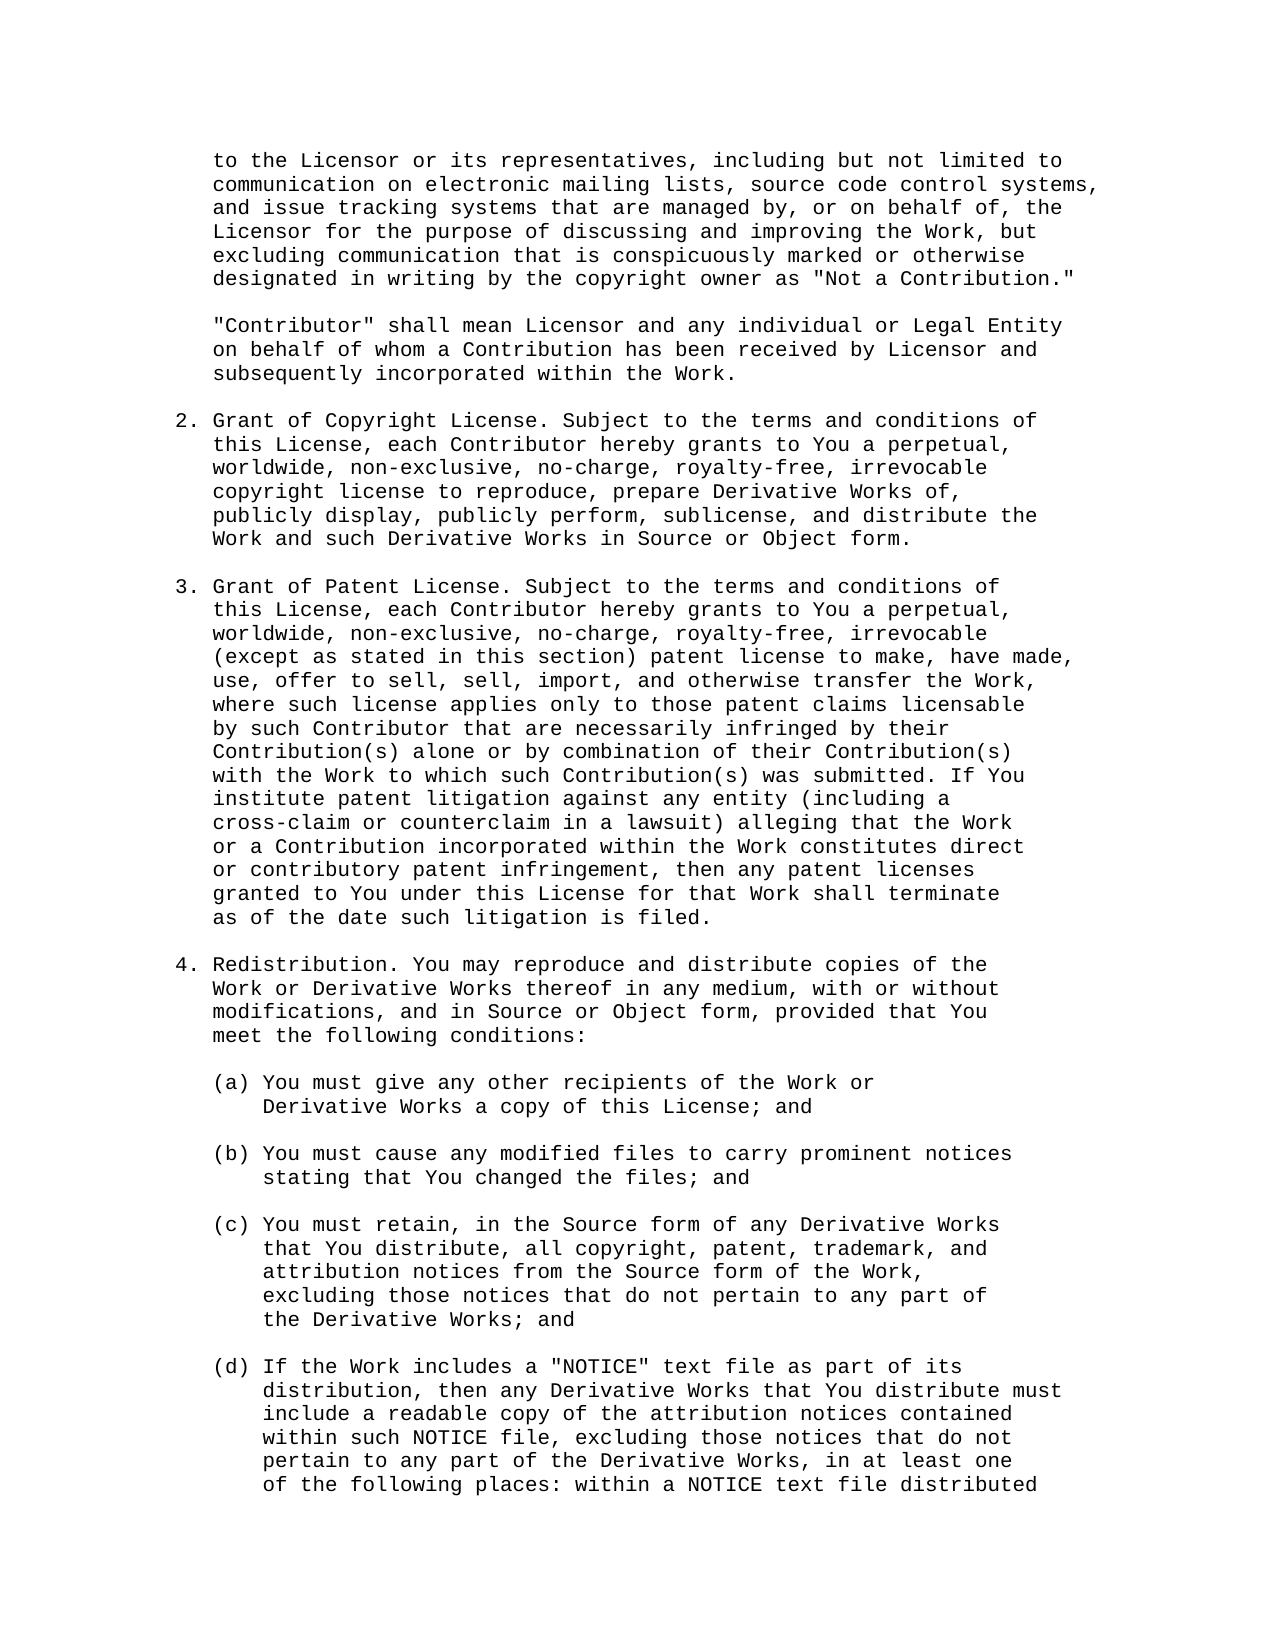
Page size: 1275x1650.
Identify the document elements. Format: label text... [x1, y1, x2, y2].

text Contribution(s) alone or by combination of their Contribution(s) [150, 741, 1125, 765]
text 4. Redistribution. You may reproduce and distribute copies of the [150, 954, 1125, 978]
text this License, each Contributor hereby grants to You a perpetual, [150, 434, 1125, 457]
text excluding those notices that do not pertain to any part of [150, 1285, 1125, 1309]
text institute patent litigation against any entity (including a [150, 788, 1125, 812]
text that You distribute, all copyright, patent, trademark, and [150, 1238, 1125, 1261]
text distribution, then any Derivative Works that You distribute must [150, 1379, 1125, 1403]
text Derivative Works a copy of this License; and [150, 1096, 1125, 1119]
text and issue tracking systems that are managed by, or on behalf of, the [150, 197, 1125, 221]
text or a Contribution incorporated within the Work constitutes direct [150, 836, 1125, 859]
text attribution notices from the Source form of the Work, [150, 1261, 1125, 1285]
text meet the following conditions: [150, 1025, 1125, 1048]
text communication on electronic mailing lists, source code control systems, [150, 174, 1125, 197]
text with the Work to which such Contribution(s) was submitted. If You [150, 765, 1125, 788]
text stating that You changed the files; and [150, 1167, 1125, 1190]
text subsequently incorporated within the Work. [150, 363, 1125, 386]
text the Derivative Works; and [150, 1309, 1125, 1332]
text (d) If the Work includes a "NOTICE" text file as part of its [150, 1356, 1125, 1379]
text or contributory patent infringement, then any patent licenses [150, 859, 1125, 883]
text Licensor for the purpose of discussing and improving the Work, but [150, 221, 1125, 244]
text modifications, and in Source or Object form, provided that You [150, 1001, 1125, 1025]
text to the Licensor or its representatives, including but not limited to [150, 150, 1125, 174]
text (except as stated in this section) patent license to make, have made, [150, 647, 1125, 670]
text designated in writing by the copyright owner as "Not a Contribution." [150, 268, 1125, 292]
text (a) You must give any other recipients of the Work or [150, 1072, 1125, 1096]
text by such Contributor that are necessarily infringed by their [150, 717, 1125, 741]
text copyright license to reproduce, prepare Derivative Works of, [150, 481, 1125, 505]
text "Contributor" shall mean Licensor and any individual or Legal Entity [150, 316, 1125, 339]
text (c) You must retain, in the Source form of any Derivative Works [150, 1214, 1125, 1238]
text of the following places: within a NOTICE text file distributed [150, 1474, 1125, 1498]
text excluding communication that is conspicuously marked or otherwise [150, 244, 1125, 268]
text Work or Derivative Works thereof in any medium, with or without [150, 978, 1125, 1001]
text on behalf of whom a Contribution has been received by Licensor and [150, 339, 1125, 363]
text where such license applies only to those patent claims licensable [150, 694, 1125, 717]
text as of the date such litigation is filed. [150, 907, 1125, 930]
text granted to You under this License for that Work shall terminate [150, 883, 1125, 907]
text Work and such Derivative Works in Source or Object form. [150, 528, 1125, 552]
text pertain to any part of the Derivative Works, in at least one [150, 1451, 1125, 1474]
text include a readable copy of the attribution notices contained [150, 1403, 1125, 1427]
text 3. Grant of Patent License. Subject to the terms and conditions of [150, 576, 1125, 599]
text 2. Grant of Copyright License. Subject to the terms and conditions of [150, 410, 1125, 434]
text within such NOTICE file, excluding those notices that do not [150, 1427, 1125, 1451]
text cross-claim or counterclaim in a lawsuit) alleging that the Work [150, 812, 1125, 836]
text worldwide, non-exclusive, no-charge, royalty-free, irrevocable [150, 457, 1125, 481]
text use, offer to sell, sell, import, and otherwise transfer the Work, [150, 670, 1125, 694]
text (b) You must cause any modified files to carry prominent notices [150, 1143, 1125, 1167]
text worldwide, non-exclusive, no-charge, royalty-free, irrevocable [150, 623, 1125, 647]
text publicly display, publicly perform, sublicense, and distribute the [150, 505, 1125, 528]
text this License, each Contributor hereby grants to You a perpetual, [150, 599, 1125, 623]
